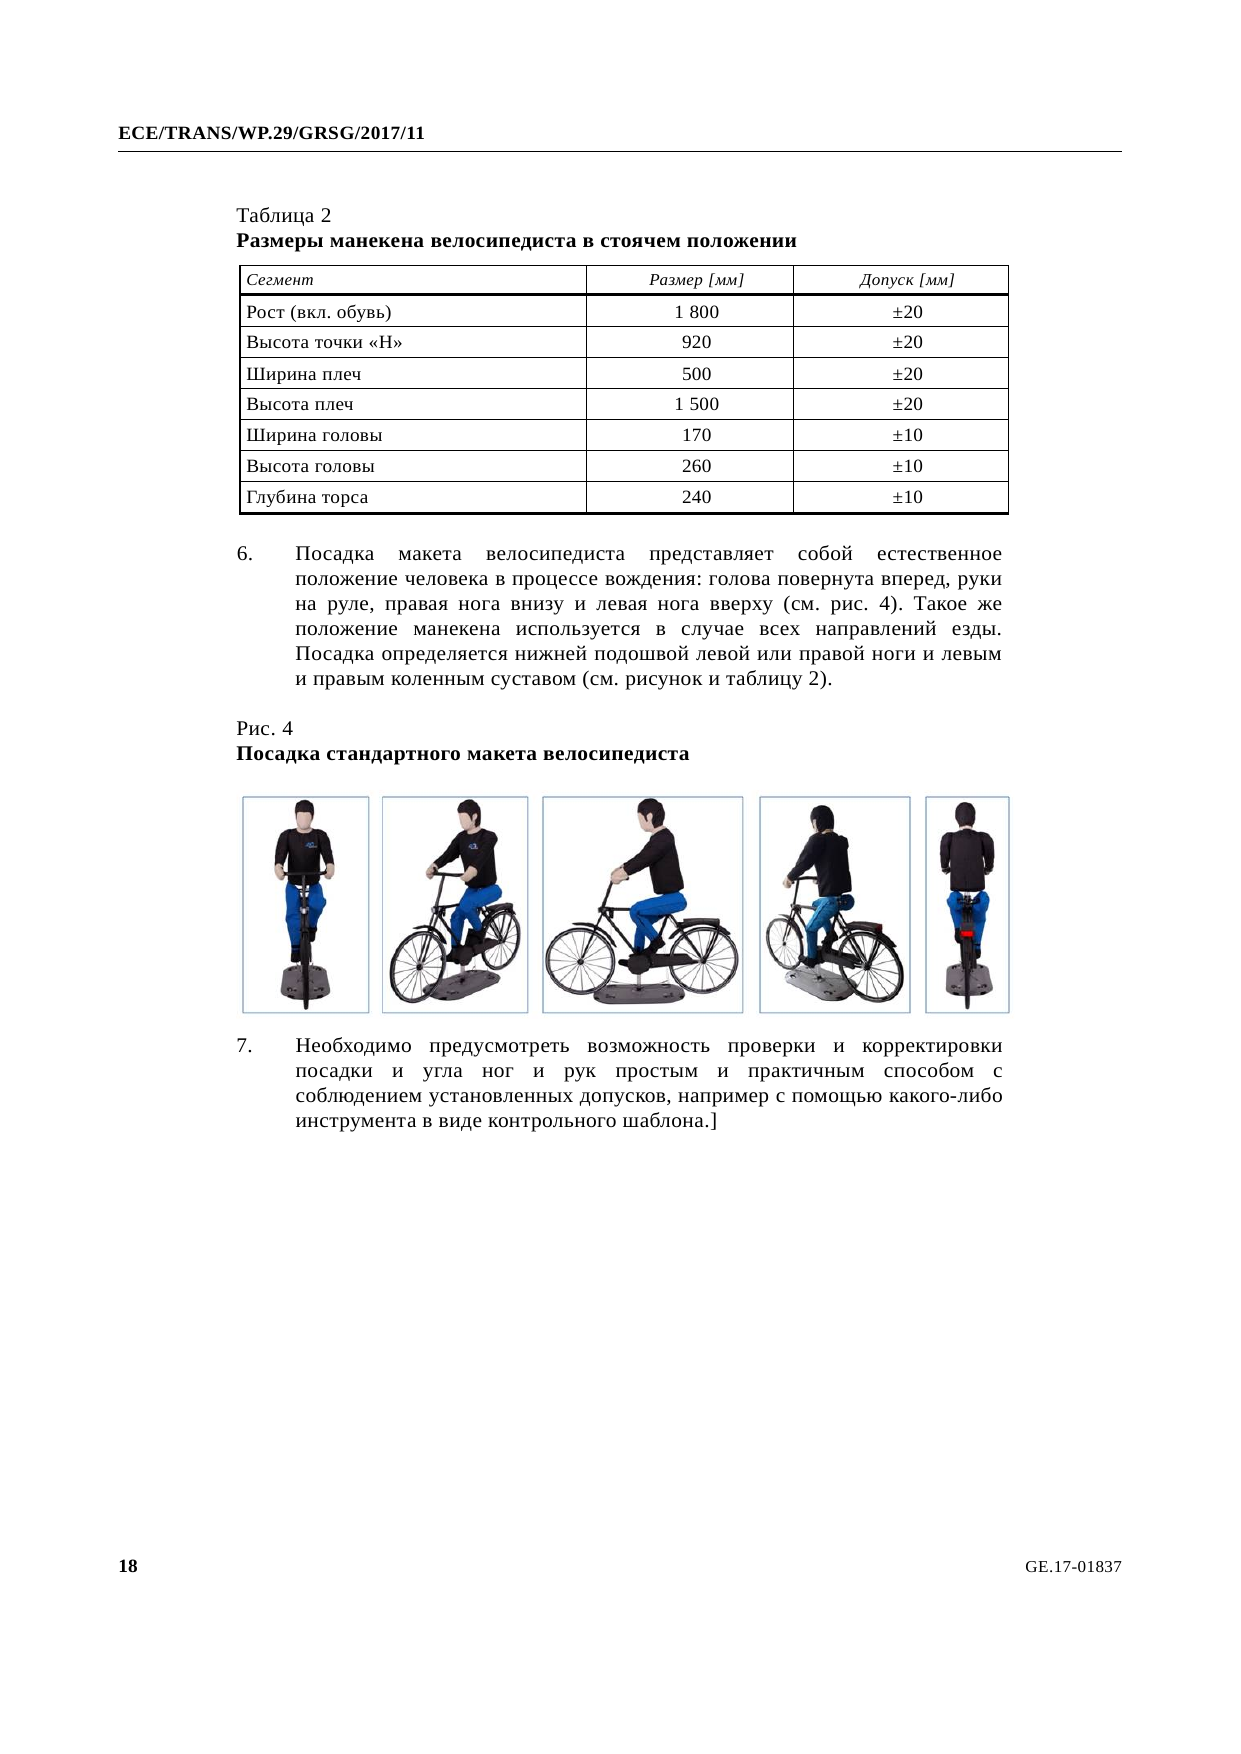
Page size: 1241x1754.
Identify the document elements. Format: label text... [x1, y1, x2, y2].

table_cell 260 [587, 451, 793, 481]
table_header Допуск [мм] [794, 266, 1008, 293]
text Таблица 2 Размеры манекена велосипедиста в стоячем положении [118, 202, 1004, 252]
table_cell ±10 [794, 451, 1008, 481]
table_cell Ширина плеч [241, 358, 586, 388]
table_cell ±20 [794, 327, 1008, 357]
table_header Сегмент [241, 266, 586, 293]
table_cell 240 [587, 482, 793, 512]
table_header Размер [мм] [587, 266, 793, 293]
table_cell ±20 [794, 358, 1008, 388]
table_cell 500 [587, 358, 793, 388]
table_cell Высота точки «H» [241, 327, 586, 357]
table_cell 1 800 [587, 296, 793, 326]
table_cell ±20 [794, 296, 1008, 326]
table_cell Глубина торса [241, 482, 586, 512]
text 6. Посадка макета велосипедиста представляет собой естественное положение человека в процессе вождения: голова повернута вперед, руки на руле, правая нога внизу и левая нога вверху (см. рис. 4). Такое же положение манекена используется в случае всех направлений езды. Посадка определяется нижней подошвой левой или правой ноги и левым и правым коленным суставом (см. рисунок и таблицу 2). [237, 540, 1003, 690]
table_cell Рост (вкл. обувь) [241, 296, 586, 326]
table_cell ±20 [794, 389, 1008, 419]
text 7. Необходимо предусмотреть возможность проверки и корректировки посадки и угла ног и рук простым и практичным способом с соблюдением установленных допусков, например с помощью какого-либо инструмента в виде контрольного шаблона.] [236, 1032, 1004, 1132]
table_cell 920 [587, 327, 793, 357]
table_cell ±10 [794, 482, 1008, 512]
picture [236, 777, 1015, 1019]
table_cell 170 [587, 420, 793, 450]
text Рис. 4 Посадка стандартного макета велосипедиста [118, 715, 1004, 765]
table_cell Высота плеч [241, 389, 586, 419]
table_cell 1 500 [587, 389, 793, 419]
table_cell Высота головы [241, 451, 586, 481]
table_cell ±10 [794, 420, 1008, 450]
table_cell Ширина головы [241, 420, 586, 450]
